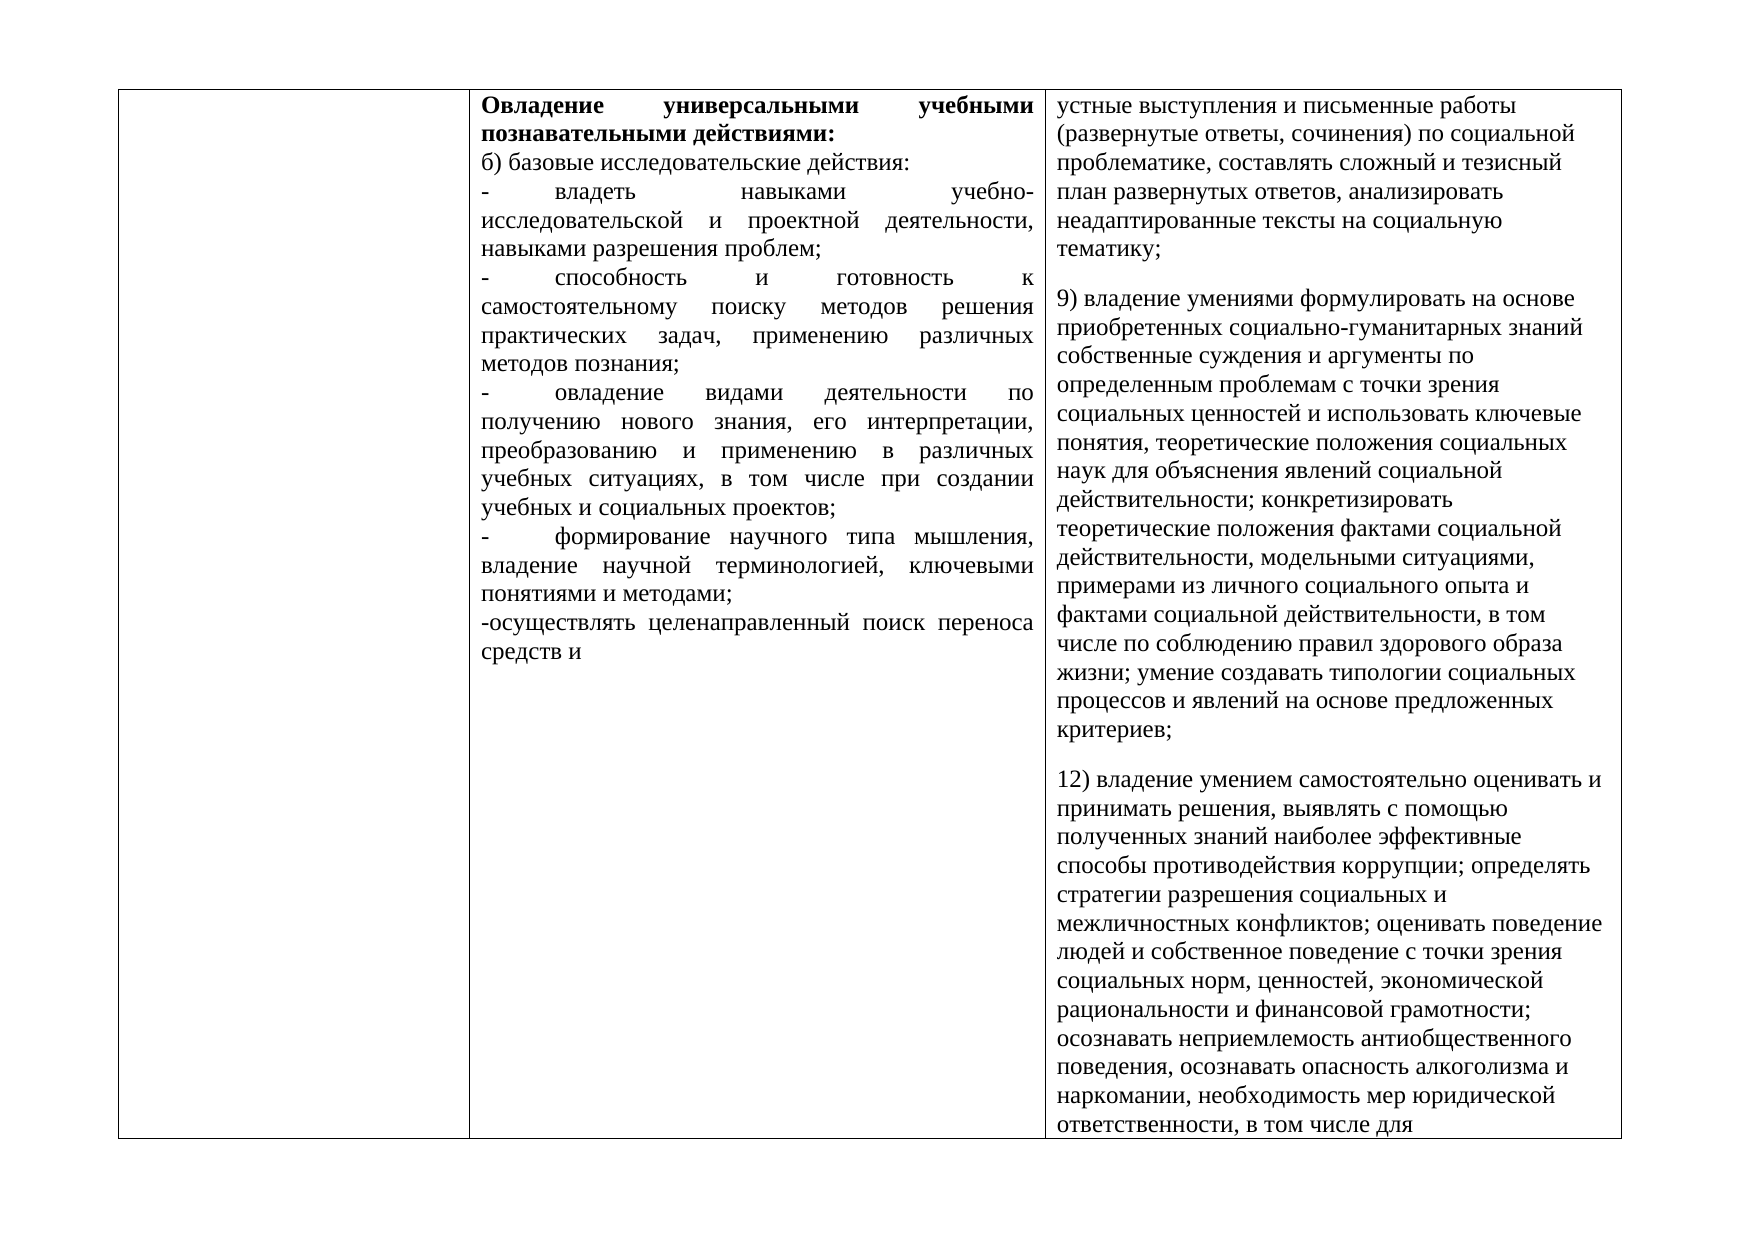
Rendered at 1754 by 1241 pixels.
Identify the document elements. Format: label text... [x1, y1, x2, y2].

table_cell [119, 90, 469, 1138]
